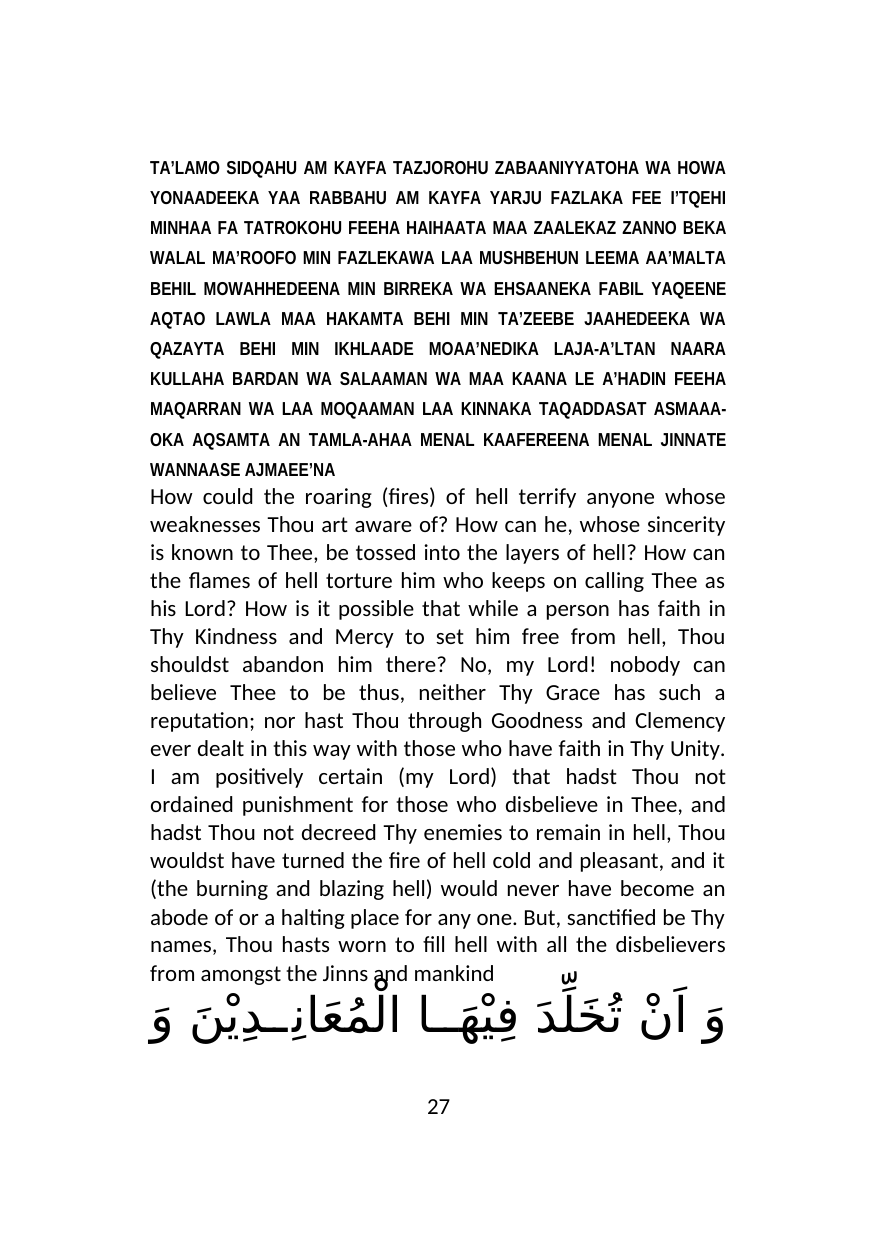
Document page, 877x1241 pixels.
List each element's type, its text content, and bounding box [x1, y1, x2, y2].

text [150, 150, 727, 482]
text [150, 987, 727, 1044]
text How could the roaring (fires) of hell terrify anyone whose weaknesses Thou art aware of? How can he, whose sincerity is known to Thee, be tossed into the layers of hell? How can the flames of hell torture him who keeps on calling Thee as his Lord? How is it possible that while a person has faith in Thy Kindness and Mercy to set him free from hell, Thou shouldst abandon him there? No, my Lord! nobody can believe Thee to be thus, neither Thy Grace has such a reputation; nor hast Thou through Goodness and Clemency ever dealt in this way with those who have faith in Thy Unity. I am positively certain (my Lord) that hadst Thou not ordained punishment for those who disbelieve in Thee, and hadst Thou not decreed Thy enemies to remain in hell, Thou wouldst have turned the fire of hell cold and pleasant, and it (the burning and blazing hell) would never have become an abode of or a halting place for any one. But, sanctified be Thy names, Thou hasts worn to fill hell with all the disbelievers from amongst the Jinns and mankind [150, 482, 727, 987]
